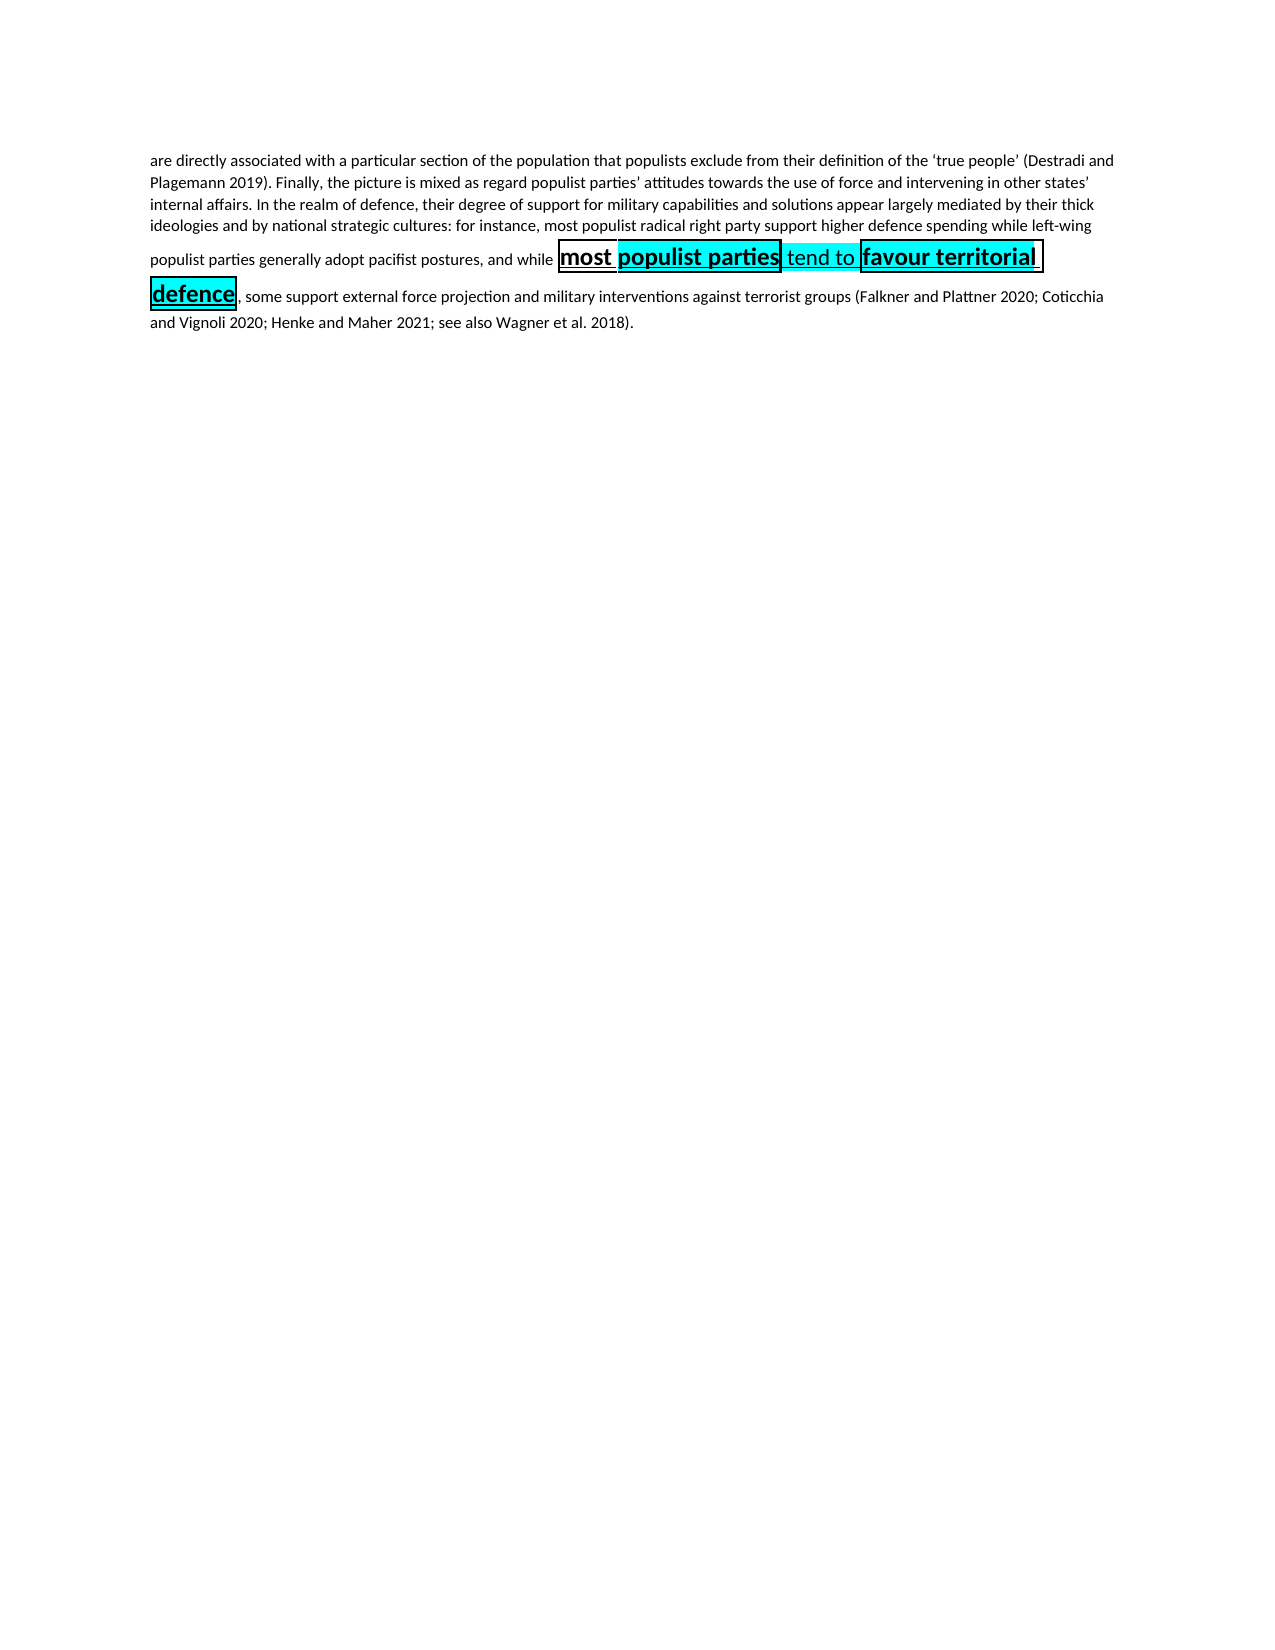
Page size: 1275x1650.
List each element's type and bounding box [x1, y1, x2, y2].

text [150, 150, 1125, 333]
